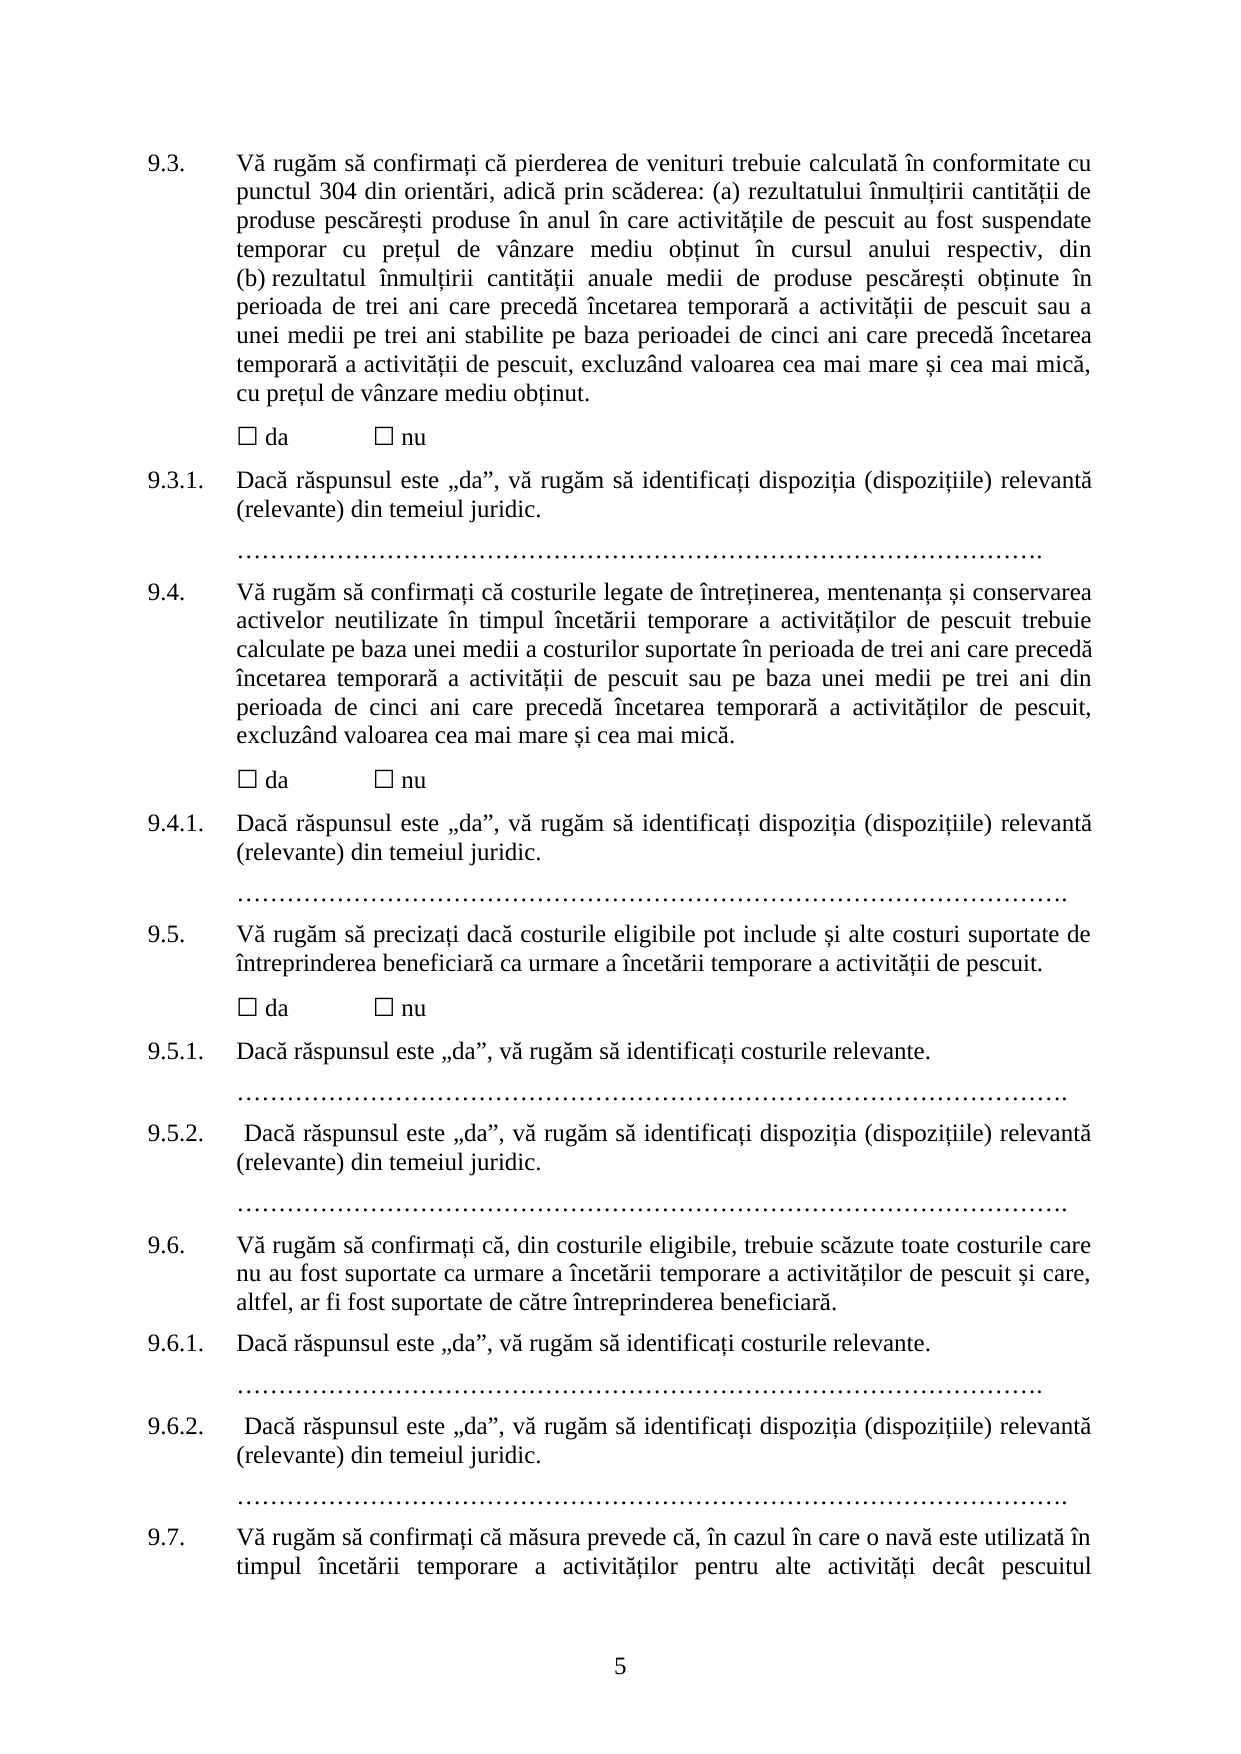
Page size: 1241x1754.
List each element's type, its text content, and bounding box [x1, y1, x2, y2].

text 9.5. Vă rugăm să precizați dacă costurile eligibile pot include și alte costuri suportate de întreprinderea beneficiară ca urmare a încetării temporare a activității de pescuit. [148, 919, 1093, 977]
text ………………………………………………………………………………………. [236, 1077, 1093, 1106]
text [148, 1522, 1093, 1580]
text 9.4.1. Dacă răspunsul este „da”, vă rugăm să identificați dispoziția (dispozițiile) relevantă (relevante) din temeiul juridic. [148, 808, 1093, 866]
text 9.5.2. Dacă răspunsul este „da”, vă rugăm să identificați dispoziția (dispozițiile) relevantă (relevante) din temeiul juridic. [148, 1118, 1093, 1176]
text 9.4. Vă rugăm să confirmați că costurile legate de întreținerea, mentenanța și conservarea activelor neutilizate în timpul încetării temporare a activităților de pescuit trebuie calculate pe baza unei medii a costurilor suportate în perioada de trei ani care precedă încetarea temporară a activității de pescuit sau pe baza unei medii pe trei ani din perioada de cinci ani care precedă încetarea temporară a activităților de pescuit, excluzând valoarea cea mai mare și cea mai mică. [148, 577, 1093, 749]
text 9.6.2. Dacă răspunsul este „da”, vă rugăm să identificați dispoziția (dispozițiile) relevantă (relevante) din temeiul juridic. [148, 1411, 1093, 1468]
text ………………………………………………………………………………………. [236, 1188, 1093, 1217]
text ……………………………………………………………………………………. [236, 1370, 1093, 1398]
text ………………………………………………………………………………………. [236, 1481, 1093, 1510]
text ………………………………………………………………………………………. [236, 878, 1093, 907]
text da nu [236, 989, 1093, 1023]
text 9.3.1. Dacă răspunsul este „da”, vă rugăm să identificați dispoziția (dispozițiile) relevantă (relevante) din temeiul juridic. [148, 465, 1093, 523]
text 9.6.1. Dacă răspunsul este „da”, vă rugăm să identificați costurile relevante. [148, 1328, 1093, 1357]
text 9.6. Vă rugăm să confirmați că, din costurile eligibile, trebuie scăzute toate costurile care nu au fost suportate ca urmare a încetării temporare a activităților de pescuit și care, altfel, ar fi fost suportate de către întreprinderea beneficiară. [148, 1230, 1093, 1316]
text ……………………………………………………………………………………. [236, 535, 1093, 564]
text 9.3. Vă rugăm să confirmați că pierderea de venituri trebuie calculată în conformitate cu punctul 304 din orientări, adică prin scăderea: (a) rezultatului înmulțirii cantității de produse pescărești produse în anul în care activitățile de pescuit au fost suspendate temporar cu prețul de vânzare mediu obținut în cursul anului respectiv, din (b) rezultatul înmulțirii cantității anuale medii de produse pescărești obținute în perioada de trei ani care precedă încetarea temporară a activității de pescuit sau a unei medii pe trei ani stabilite pe baza perioadei de cinci ani care precedă încetarea temporară a activității de pescuit, excluzând valoarea cea mai mare și cea mai mică, cu prețul de vânzare mediu obținut. [148, 148, 1093, 406]
text da nu [236, 762, 1093, 796]
text da nu [236, 419, 1093, 453]
text 9.5.1. Dacă răspunsul este „da”, vă rugăm să identificați costurile relevante. [148, 1036, 1093, 1065]
